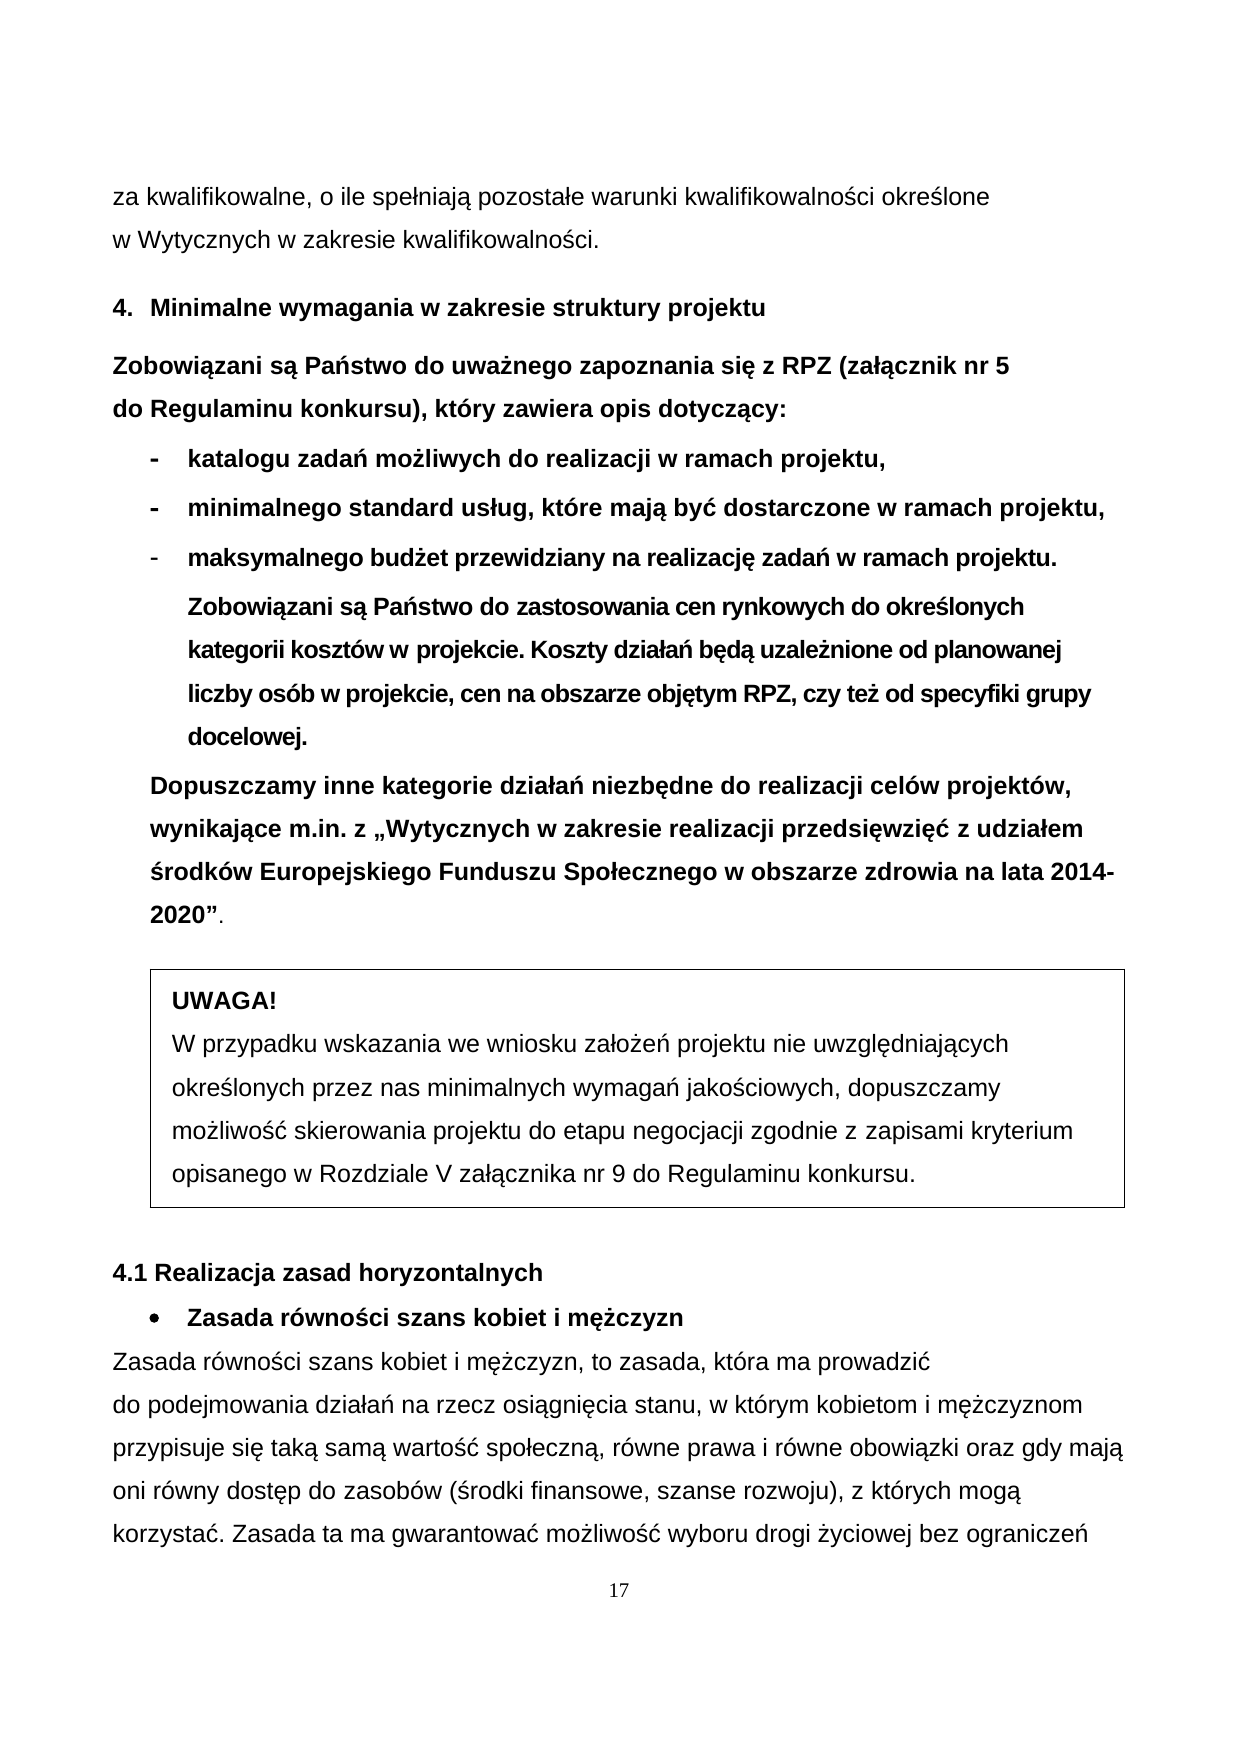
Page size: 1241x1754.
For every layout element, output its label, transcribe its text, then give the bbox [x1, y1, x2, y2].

subtitle Minimalne wymagania w zakresie struktury projektu [112, 293, 1125, 322]
list minimalnego standard usług, które mają być dostarczone w ramach projektu, [150, 493, 1125, 522]
table_header UWAGA! W przypadku wskazania we wniosku założeń projektu nie uwzględniających określonych przez nas minimalnych wymagań jakościowych, dopuszczamy możliwość skierowania projektu do etapu negocjacji zgodnie z zapisami kryterium opisanego w Rozdziale V załącznika nr 9 do Regulaminu konkursu. [151, 970, 1124, 1207]
list Zasada równości szans kobiet i mężczyzn [150, 1303, 1125, 1332]
list katalogu zadań możliwych do realizacji w ramach projektu, [150, 444, 1125, 473]
subtitle 4.1 Realizacja zasad horyzontalnych [112, 1258, 1125, 1287]
list maksymalnego budżet przewidziany na realizację zadań w ramach projektu. [150, 543, 1125, 572]
text Zobowiązani są Państwo do zastosowania cen rynkowych do określonych kategorii kosztów w projekcie. Koszty działań będą uzależnione od planowanej liczby osób w projekcie, cen na obszarze objętym RPZ, czy też od specyfiki grupy docelowej. [187, 592, 1125, 750]
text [112, 1347, 1125, 1548]
text Zobowiązani są Państwo do uważnego zapoznania się z RPZ (załącznik nr 5 do Regulaminu konkursu), który zawiera opis dotyczący: [112, 351, 1125, 423]
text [112, 182, 1125, 254]
text Dopuszczamy inne kategorie działań niezbędne do realizacji celów projektów, wynikające m.in. z „Wytycznych w zakresie realizacji przedsięwzięć z udziałem środków Europejskiego Funduszu Społecznego w obszarze zdrowia na lata 2014-2020”. [150, 771, 1125, 929]
